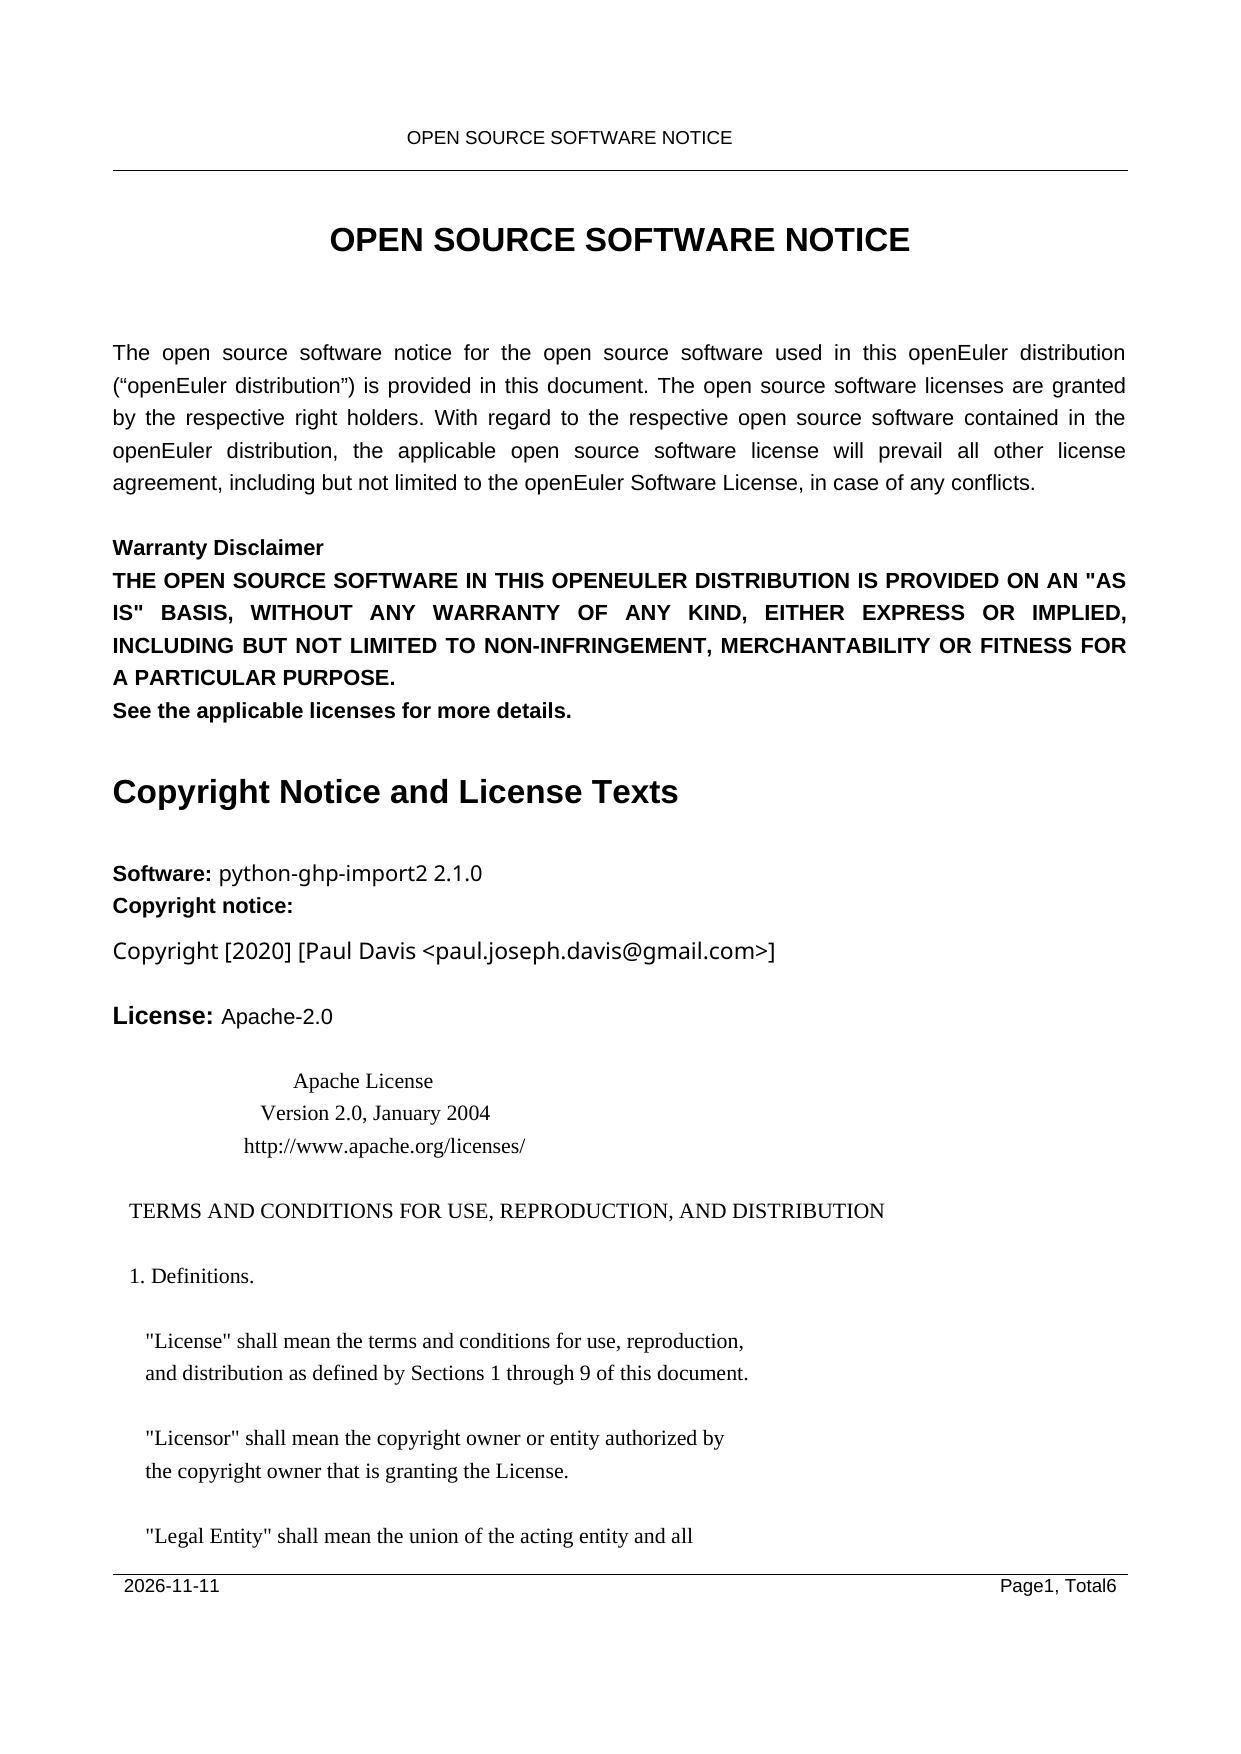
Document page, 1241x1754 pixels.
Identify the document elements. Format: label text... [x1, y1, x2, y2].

text Copyright [2020] [Paul Davis <paul.joseph.davis@gmail.com>] [112, 934, 1128, 999]
text THE OPEN SOURCE SOFTWARE IN THIS OPENEULER DISTRIBUTION IS PROVIDED ON AN "AS IS" BASIS, WITHOUT ANY WARRANTY OF ANY KIND, EITHER EXPRESS OR IMPLIED, INCLUDING BUT NOT LIMITED TO NON-INFRINGEMENT, MERCHANTABILITY OR FITNESS FOR A PARTICULAR PURPOSE. See the applicable licenses for more details. [112, 564, 1128, 726]
text Copyright notice: [112, 889, 1128, 921]
text OPEN SOURCE SOFTWARE NOTICE [112, 206, 1128, 271]
text The open source software notice for the open source software used in this openEuler distribution (“openEuler distribution”) is provided in this document. The open source software licenses are granted by the respective right holders. With regard to the respective open source software contained in the openEuler distribution, the applicable open source software license will prevail all other license agreement, including but not limited to the openEuler Software License, in case of any conflicts. [112, 336, 1128, 499]
text Warranty Disclaimer [112, 531, 1128, 564]
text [112, 1031, 1128, 1551]
text Copyright Notice and License Texts [112, 759, 1128, 824]
text License: Apache-2.0 [112, 999, 1128, 1031]
title Software: python-ghp-import2 2.1.0 [112, 856, 1128, 889]
